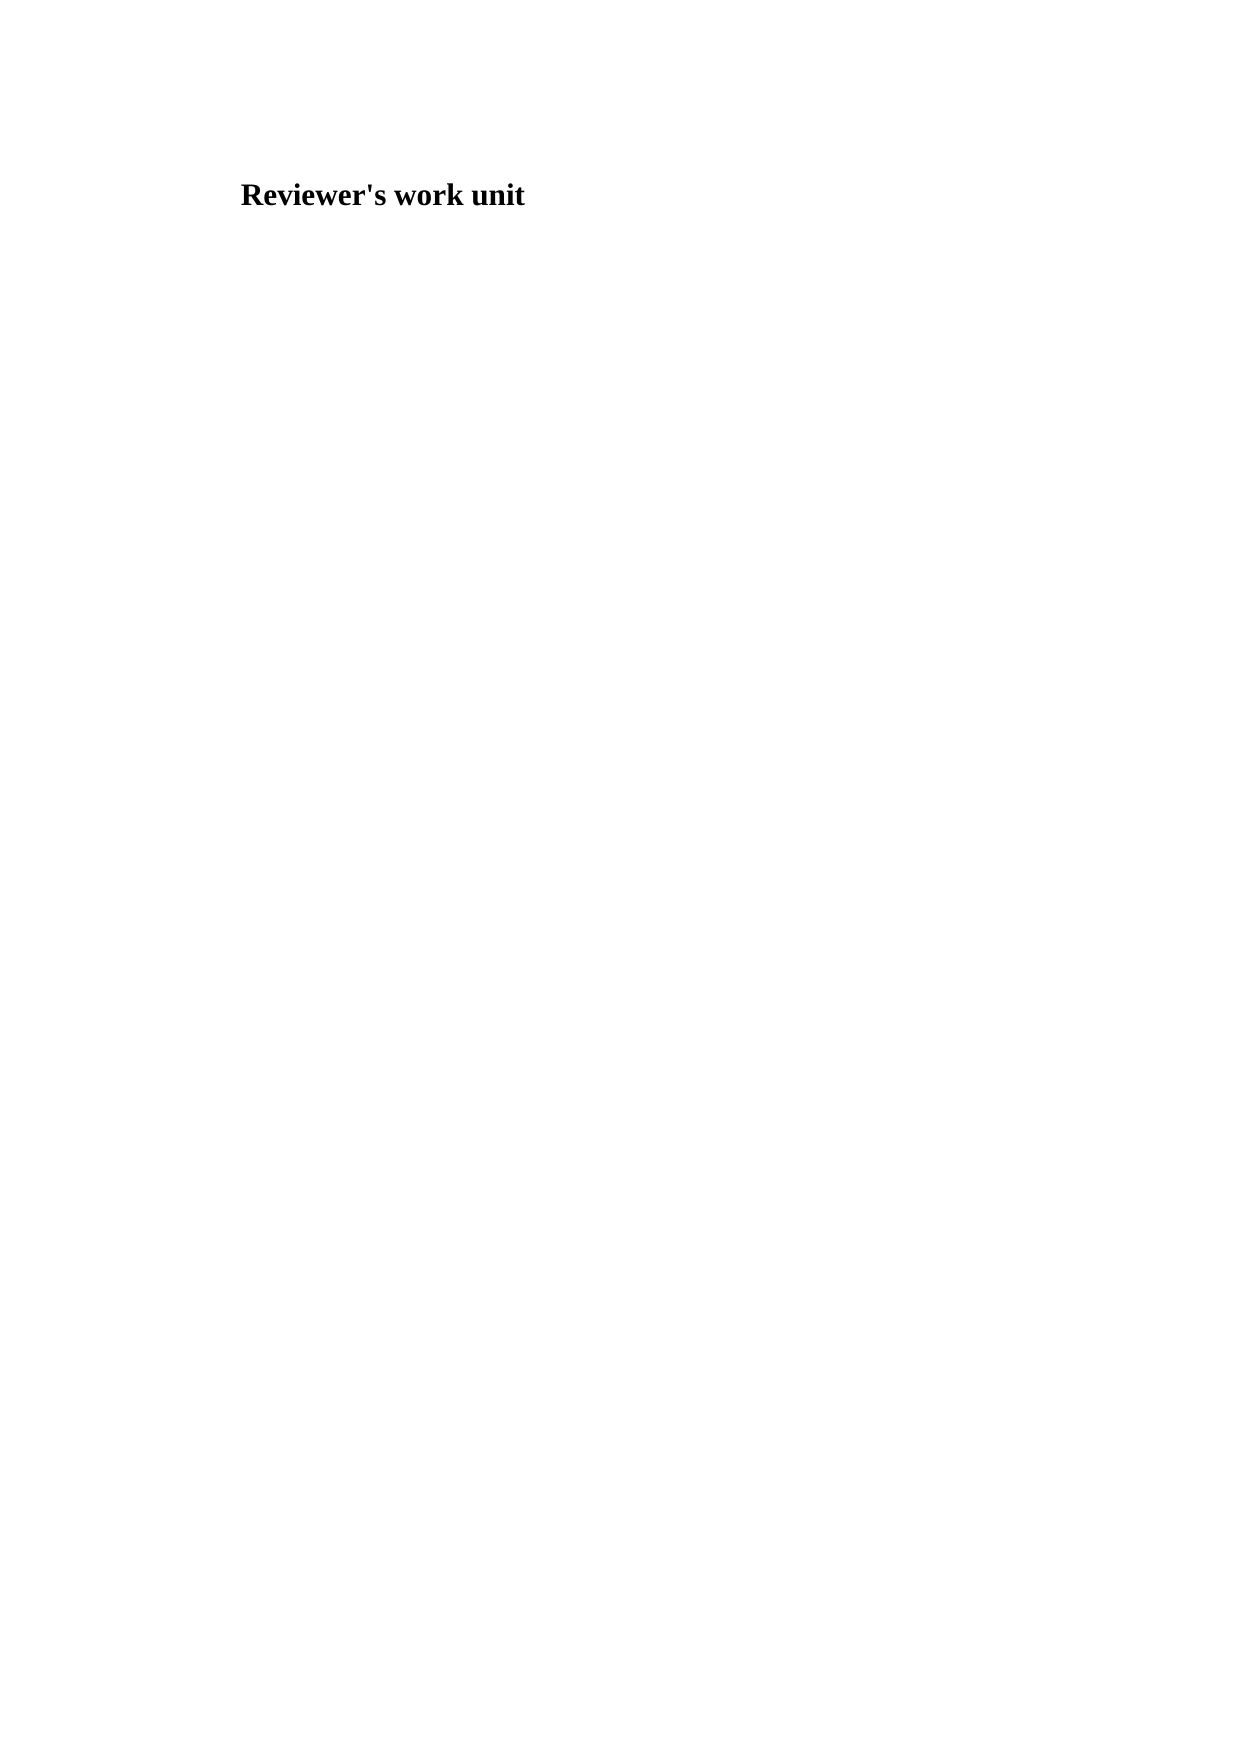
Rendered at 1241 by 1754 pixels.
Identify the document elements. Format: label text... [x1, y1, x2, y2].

text Reviewer's work unit [148, 162, 1092, 227]
